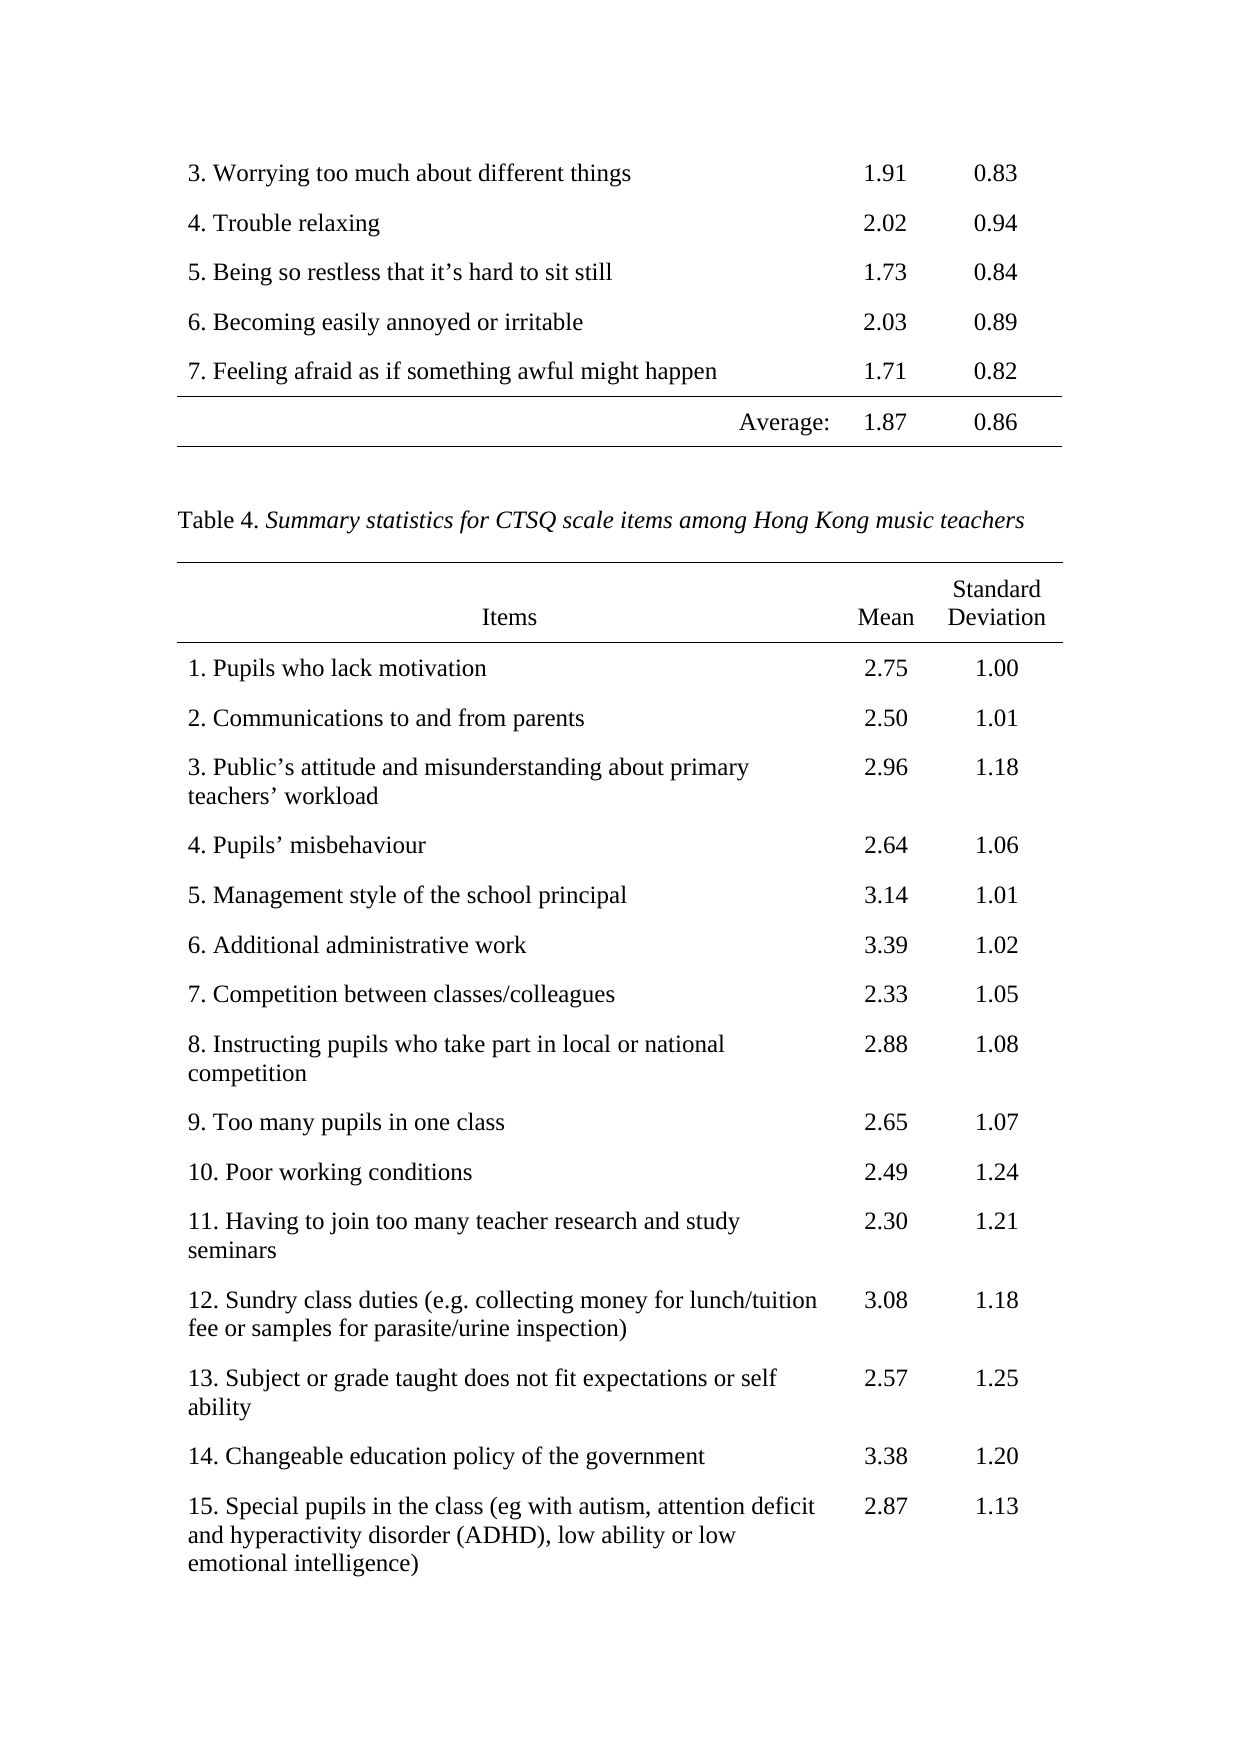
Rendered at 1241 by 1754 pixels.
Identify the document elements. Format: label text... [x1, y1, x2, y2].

table_cell 1.13 [930, 1481, 1063, 1588]
table_cell 7. Competition between classes/colleagues [177, 969, 842, 1018]
table_cell 1.71 [841, 346, 929, 396]
table_cell 2. Communications to and from parents [177, 692, 842, 742]
table_cell 2.75 [842, 643, 930, 692]
table_cell 1.18 [930, 742, 1063, 820]
table_cell 4. Pupils’ misbehaviour [177, 820, 842, 870]
table_cell 2.03 [841, 296, 929, 346]
table_cell 2.65 [842, 1097, 930, 1146]
table_cell 1.87 [841, 397, 929, 446]
table_cell 8. Instructing pupils who take part in local or national competition [177, 1019, 842, 1097]
table_header Mean [842, 563, 930, 642]
table_cell 1.91 [841, 148, 929, 197]
table_cell 14. Changeable education policy of the government [177, 1431, 842, 1481]
table_cell 3.08 [842, 1274, 930, 1353]
table_cell 2.49 [842, 1146, 930, 1196]
table_cell 1.21 [930, 1196, 1063, 1274]
table_cell 4. Trouble relaxing [177, 197, 841, 247]
table_cell 0.86 [929, 397, 1062, 446]
table_cell 1.05 [930, 969, 1063, 1018]
table_cell 1.08 [930, 1019, 1063, 1097]
table_cell 7. Feeling afraid as if something awful might happen [177, 346, 841, 396]
table_cell 9. Too many pupils in one class [177, 1097, 842, 1146]
table_cell 0.89 [929, 296, 1062, 346]
table_cell 6. Becoming easily annoyed or irritable [177, 296, 841, 346]
table_cell 1.02 [930, 919, 1063, 969]
table_cell 15. Special pupils in the class (eg with autism, attention deficit and hyperactivity disorder (ADHD), low ability or low emotional intelligence) [177, 1481, 842, 1588]
table_cell 5. Being so restless that it’s hard to sit still [177, 247, 841, 296]
table_cell 1.06 [930, 820, 1063, 870]
table_cell 12. Sundry class duties (e.g. collecting money for lunch/tuition fee or samples for parasite/urine inspection) [177, 1274, 842, 1353]
table_cell 1.00 [930, 643, 1063, 692]
table_cell 1.20 [930, 1431, 1063, 1481]
table_cell 3. Worrying too much about different things [177, 148, 841, 197]
table_cell 13. Subject or grade taught does not fit expectations or self ability [177, 1353, 842, 1431]
table_cell 3.39 [842, 919, 930, 969]
table_cell 1.25 [930, 1353, 1063, 1431]
table_cell 1.01 [930, 692, 1063, 742]
table_cell 5. Management style of the school principal [177, 870, 842, 919]
table_cell 3.38 [842, 1431, 930, 1481]
table_cell 1.07 [930, 1097, 1063, 1146]
table_cell 2.30 [842, 1196, 930, 1274]
table_header Items [177, 563, 842, 642]
table_cell 1.18 [930, 1274, 1063, 1353]
table_cell 2.96 [842, 742, 930, 820]
table_cell 2.02 [841, 197, 929, 247]
table_cell 2.64 [842, 820, 930, 870]
table_cell 0.84 [929, 247, 1062, 296]
table_cell 6. Additional administrative work [177, 919, 842, 969]
table_cell 2.87 [842, 1481, 930, 1588]
table_cell 0.94 [929, 197, 1062, 247]
table_cell 0.82 [929, 346, 1062, 396]
table_cell 0.83 [929, 148, 1062, 197]
table_cell 2.57 [842, 1353, 930, 1431]
table_cell 1.73 [841, 247, 929, 296]
table_cell 2.50 [842, 692, 930, 742]
table_cell 1. Pupils who lack motivation [177, 643, 842, 692]
table_cell 1.24 [930, 1146, 1063, 1196]
table_header Standard Deviation [930, 563, 1063, 642]
table_cell 1.01 [930, 870, 1063, 919]
table_cell 3. Public’s attitude and misunderstanding about primary teachers’ workload [177, 742, 842, 820]
text Table 4. Summary statistics for CTSQ scale items among Hong Kong music teachers [177, 505, 1063, 533]
table_cell 11. Having to join too many teacher research and study seminars [177, 1196, 842, 1274]
table_cell 3.14 [842, 870, 930, 919]
table_cell 2.33 [842, 969, 930, 1018]
table_cell 2.88 [842, 1019, 930, 1097]
table_cell Average: [177, 397, 841, 446]
table_cell 10. Poor working conditions [177, 1146, 842, 1196]
